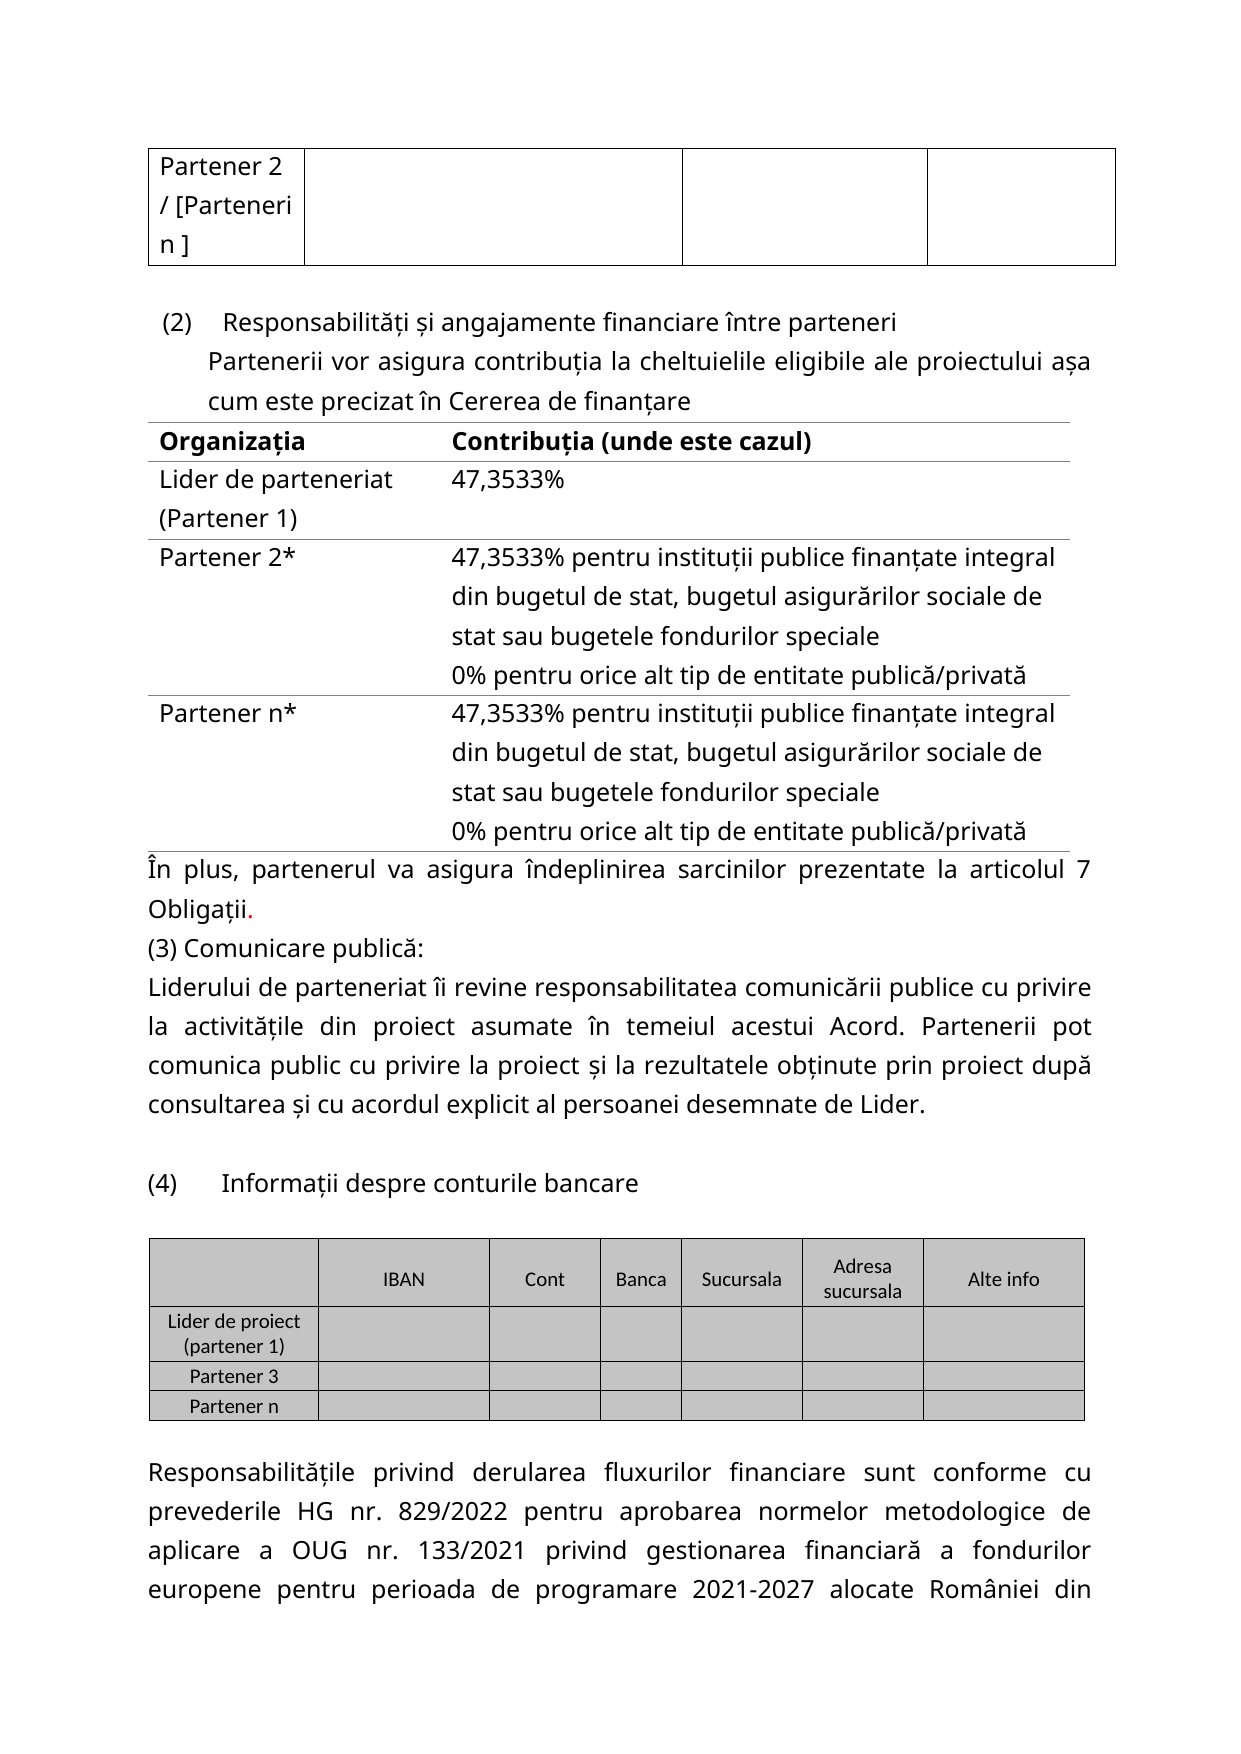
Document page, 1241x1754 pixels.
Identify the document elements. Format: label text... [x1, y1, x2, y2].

text (3) Comunicare publică: [148, 930, 1093, 964]
table_cell [924, 1362, 1084, 1390]
table_cell Lider de proiect (partener 1) [150, 1307, 318, 1361]
table_cell [924, 1391, 1084, 1420]
table_cell [601, 1391, 681, 1420]
table_cell [803, 1362, 923, 1390]
table_cell [928, 149, 1115, 264]
table_cell [682, 1391, 802, 1420]
table_header Adresa sucursala [803, 1239, 923, 1306]
table_cell [924, 1307, 1084, 1361]
table_header Banca [601, 1239, 681, 1306]
table_cell [490, 1391, 600, 1420]
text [148, 1454, 1093, 1606]
table_cell Partener n [150, 1391, 318, 1420]
table_cell Partener 3 [150, 1362, 318, 1390]
table_cell Partener 2* [148, 540, 440, 695]
subtitle Partenerii vor asigura contribuţia la cheltuielile eligibile ale proiectului aşa cum este precizat în Cererea de finanţare [148, 344, 1093, 417]
text Liderului de parteneriat îi revine responsabilitatea comunicării publice cu privire la activitățile din proiect asumate în temeiul acestui Acord. Partenerii pot comunica public cu privire la proiect și la rezultatele obținute prin proiect după consultarea și cu acordul explicit al persoanei desemnate de Lider. [148, 969, 1093, 1121]
text (4) Informații despre conturile bancare [148, 1165, 1093, 1199]
table_header IBAN [319, 1239, 489, 1306]
table_cell [319, 1362, 489, 1390]
table_cell 47,3533% pentru instituții publice finanțate integral din bugetul de stat, bugetul asigurărilor sociale de stat sau bugetele fondurilor speciale 0% pentru orice alt tip de entitate publică/privată [440, 696, 1070, 851]
table_cell Partener n* [148, 696, 440, 851]
table_cell 47,3533% pentru instituții publice finanțate integral din bugetul de stat, bugetul asigurărilor sociale de stat sau bugetele fondurilor speciale 0% pentru orice alt tip de entitate publică/privată [440, 540, 1070, 695]
table_header Cont [490, 1239, 600, 1306]
table_cell Lider de parteneriat (Partener 1) [148, 462, 440, 539]
table_cell [601, 1362, 681, 1390]
table_cell [803, 1307, 923, 1361]
table_cell [490, 1307, 600, 1361]
text În plus, partenerul va asigura îndeplinirea sarcinilor prezentate la articolul 7 Obligații. [148, 852, 1093, 925]
table_cell 47,3533% [440, 462, 1070, 539]
table_header [150, 1239, 318, 1306]
table_header Contribuţia (unde este cazul) [440, 423, 1070, 461]
table_cell [319, 1307, 489, 1361]
table_cell [601, 1307, 681, 1361]
table_cell Partener 2 / [Parteneri n ] [149, 149, 304, 264]
table_cell [682, 1307, 802, 1361]
table_header Alte info [924, 1239, 1084, 1306]
table_header Sucursala [682, 1239, 802, 1306]
table_header Organizaţia [148, 423, 440, 461]
table_cell [305, 149, 682, 264]
table_cell [490, 1362, 600, 1390]
table_cell [683, 149, 927, 264]
table_cell [803, 1391, 923, 1420]
table_cell [682, 1362, 802, 1390]
list Responsabilități și angajamente financiare între parteneri [162, 305, 1093, 339]
table_cell [319, 1391, 489, 1420]
